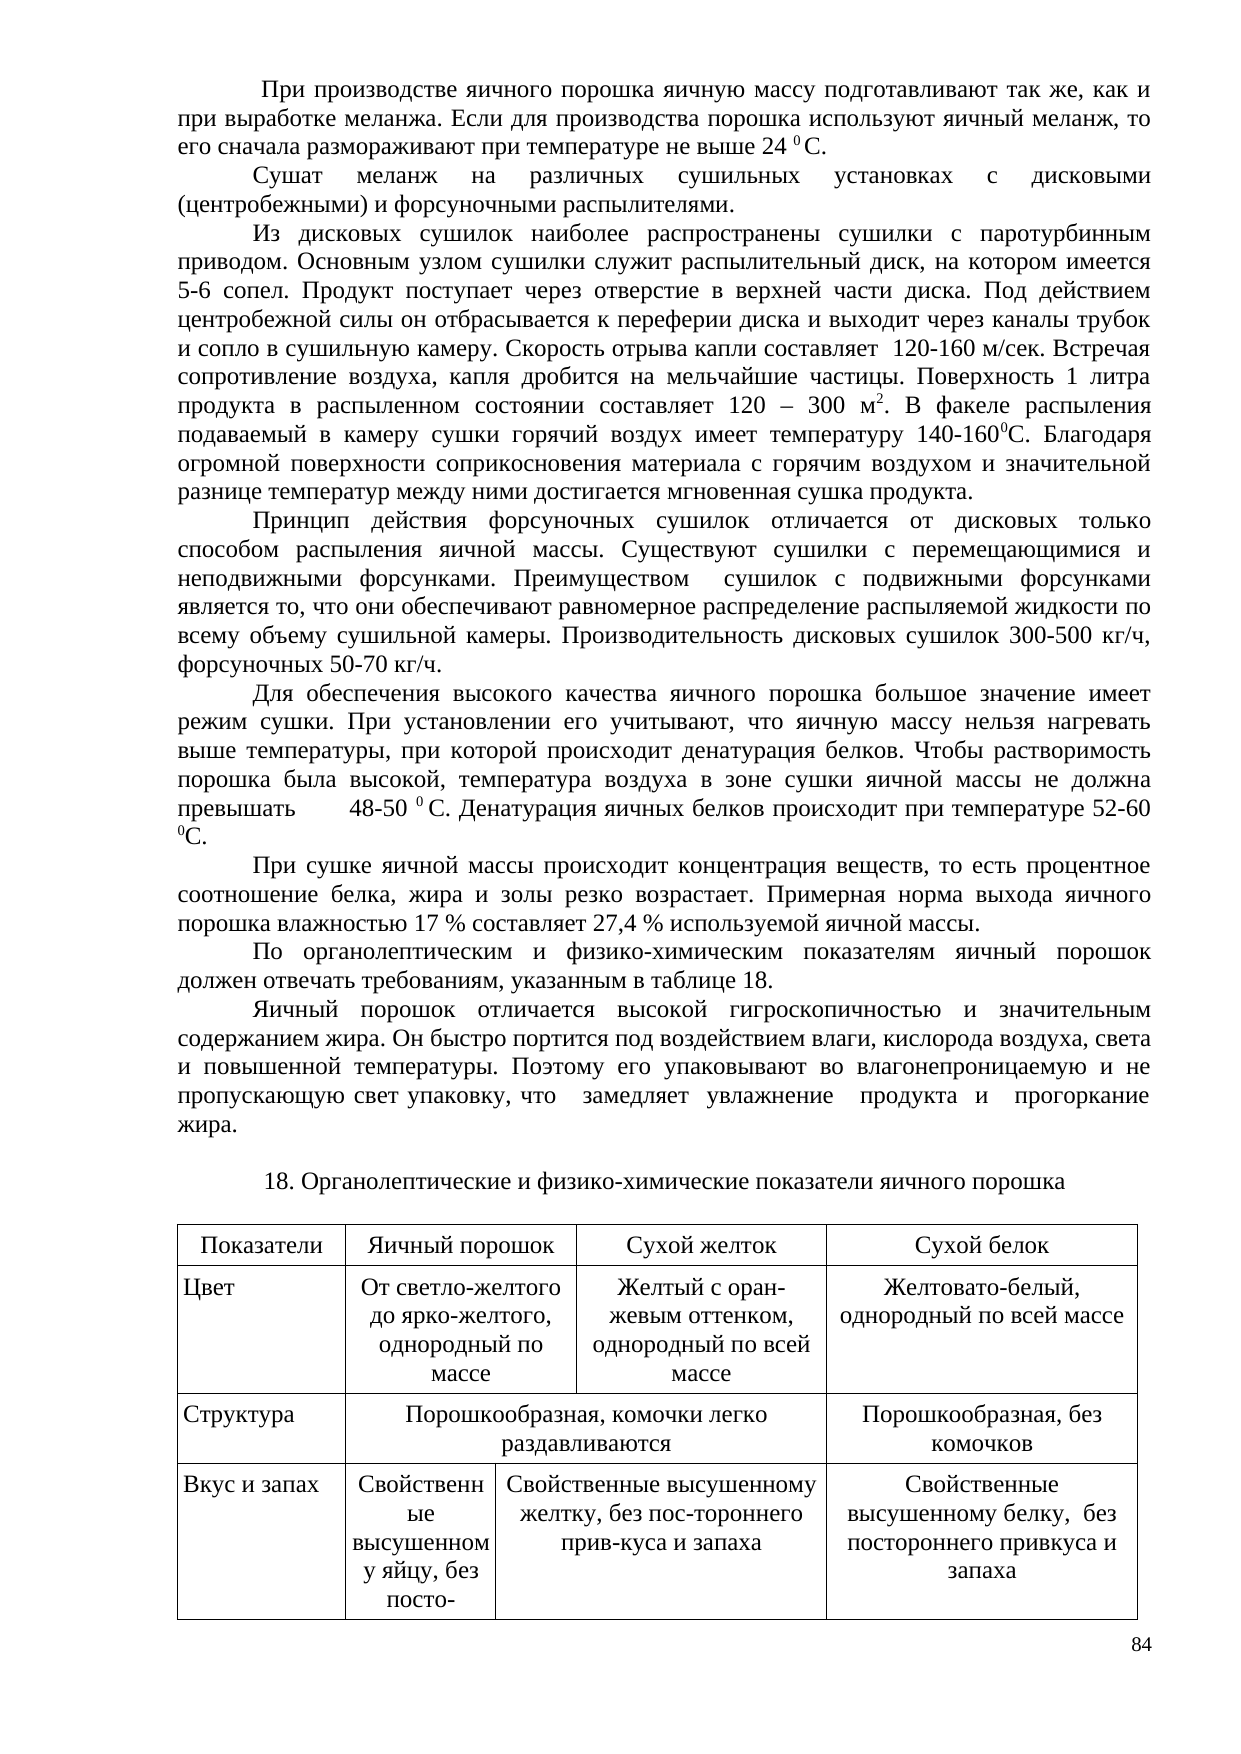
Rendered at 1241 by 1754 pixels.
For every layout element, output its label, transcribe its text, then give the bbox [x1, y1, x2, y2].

table_cell Вкус и запах [178, 1464, 345, 1619]
text Яичный порошок отличается высокой гигроскопичностью и значительным содержанием жира. Он быстро портится под воздействием влаги, кислорода воздуха, света и повышенной температуры. Поэтому его упаковывают во влагонепроницаемую и не пропускающую свет упаковку, что замедляет увлажнение продукта и прогоркание жира. [177, 994, 1152, 1138]
text По органолептическим и физико-химическим показателям яичный порошок должен отвечать требованиям, указанным в таблице 18. [177, 936, 1152, 994]
text 18. Органолептические и физико-химические показатели яичного порошка [177, 1166, 1152, 1195]
table_cell Порошкообразная, комочки легко раздавливаются [346, 1394, 826, 1463]
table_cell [496, 1464, 826, 1619]
text Из дисковых сушилок наиболее распространены сушилки с паротурбинным приводом. Основным узлом сушилки служит распылительный диск, на котором имеется 5-6 сопел. Продукт поступает через отверстие в верхней части диска. Под действием центробежной силы он отбрасывается к переферии диска и выходит через каналы трубок и сопло в сушильную камеру. Скорость отрыва капли составляет 120-160 м/сек. Встречая сопротивление воздуха, капля дробится на мельчайшие частицы. Поверхность 1 литра продукта в распыленном состоянии составляет 120 – . В факеле распыления подаваемый в камеру сушки горячий воздух имеет температуру 140-1600С. Благодаря огромной поверхности соприкосновения материала с горячим воздухом и значительной разнице температур между ними достигается мгновенная сушка продукта. [177, 218, 1152, 505]
text Для обеспечения высокого качества яичного порошка большое значение имеет режим сушки. При установлении его учитывают, что яичную массу нельзя нагревать выше температуры, при которой происходит денатурация белков. Чтобы растворимость порошка была высокой, температура воздуха в зоне сушки яичной массы не должна превышать 48-50 0 С. Денатурация яичных белков происходит при температуре 52-60 0С. [177, 678, 1152, 850]
table_header Показатели [178, 1225, 345, 1265]
table_header Сухой белок [827, 1225, 1137, 1265]
text При производстве яичного порошка яичную массу подготавливают так же, как и при выработке меланжа. Если для производства порошка используют яичный меланж, то его сначала размораживают при температуре не выше 24 0 С. [177, 74, 1152, 160]
text Сушат меланж на различных сушильных установках с дисковыми (центробежными) и форсуночными распылителями. [177, 160, 1152, 218]
table_cell Порошкообразная, без комочков [827, 1394, 1137, 1463]
text При сушке яичной массы происходит концентрация веществ, то есть процентное соотношение белка, жира и золы резко возрастает. Примерная норма выхода яичного порошка влажностью 17 % составляет 27,4 % используемой яичной массы. [177, 850, 1152, 936]
table_cell Цвет [178, 1266, 345, 1393]
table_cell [346, 1464, 495, 1619]
table_cell Желтовато-белый, однородный по всей массе [827, 1266, 1137, 1393]
table_header Сухой желток [577, 1225, 826, 1265]
table_header Яичный порошок [346, 1225, 576, 1265]
text Принцип действия форсуночных сушилок отличается от дисковых только способом распыления яичной массы. Существуют сушилки с перемещающимися и неподвижными форсунками. Преимуществом сушилок с подвижными форсунками является то, что они обеспечивают равномерное распределение распыляемой жидкости по всему объему сушильной камеры. Производительность дисковых сушилок 300-500 кг/ч, форсуночных 50-70 кг/ч. [177, 505, 1152, 678]
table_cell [827, 1464, 1137, 1619]
table_cell От светло-желтого до ярко-желтого, однородный по массе [346, 1266, 576, 1393]
table_cell Желтый с оран-жевым оттенком, однородный по всей массе [577, 1266, 826, 1393]
table_cell Структура [178, 1394, 345, 1463]
